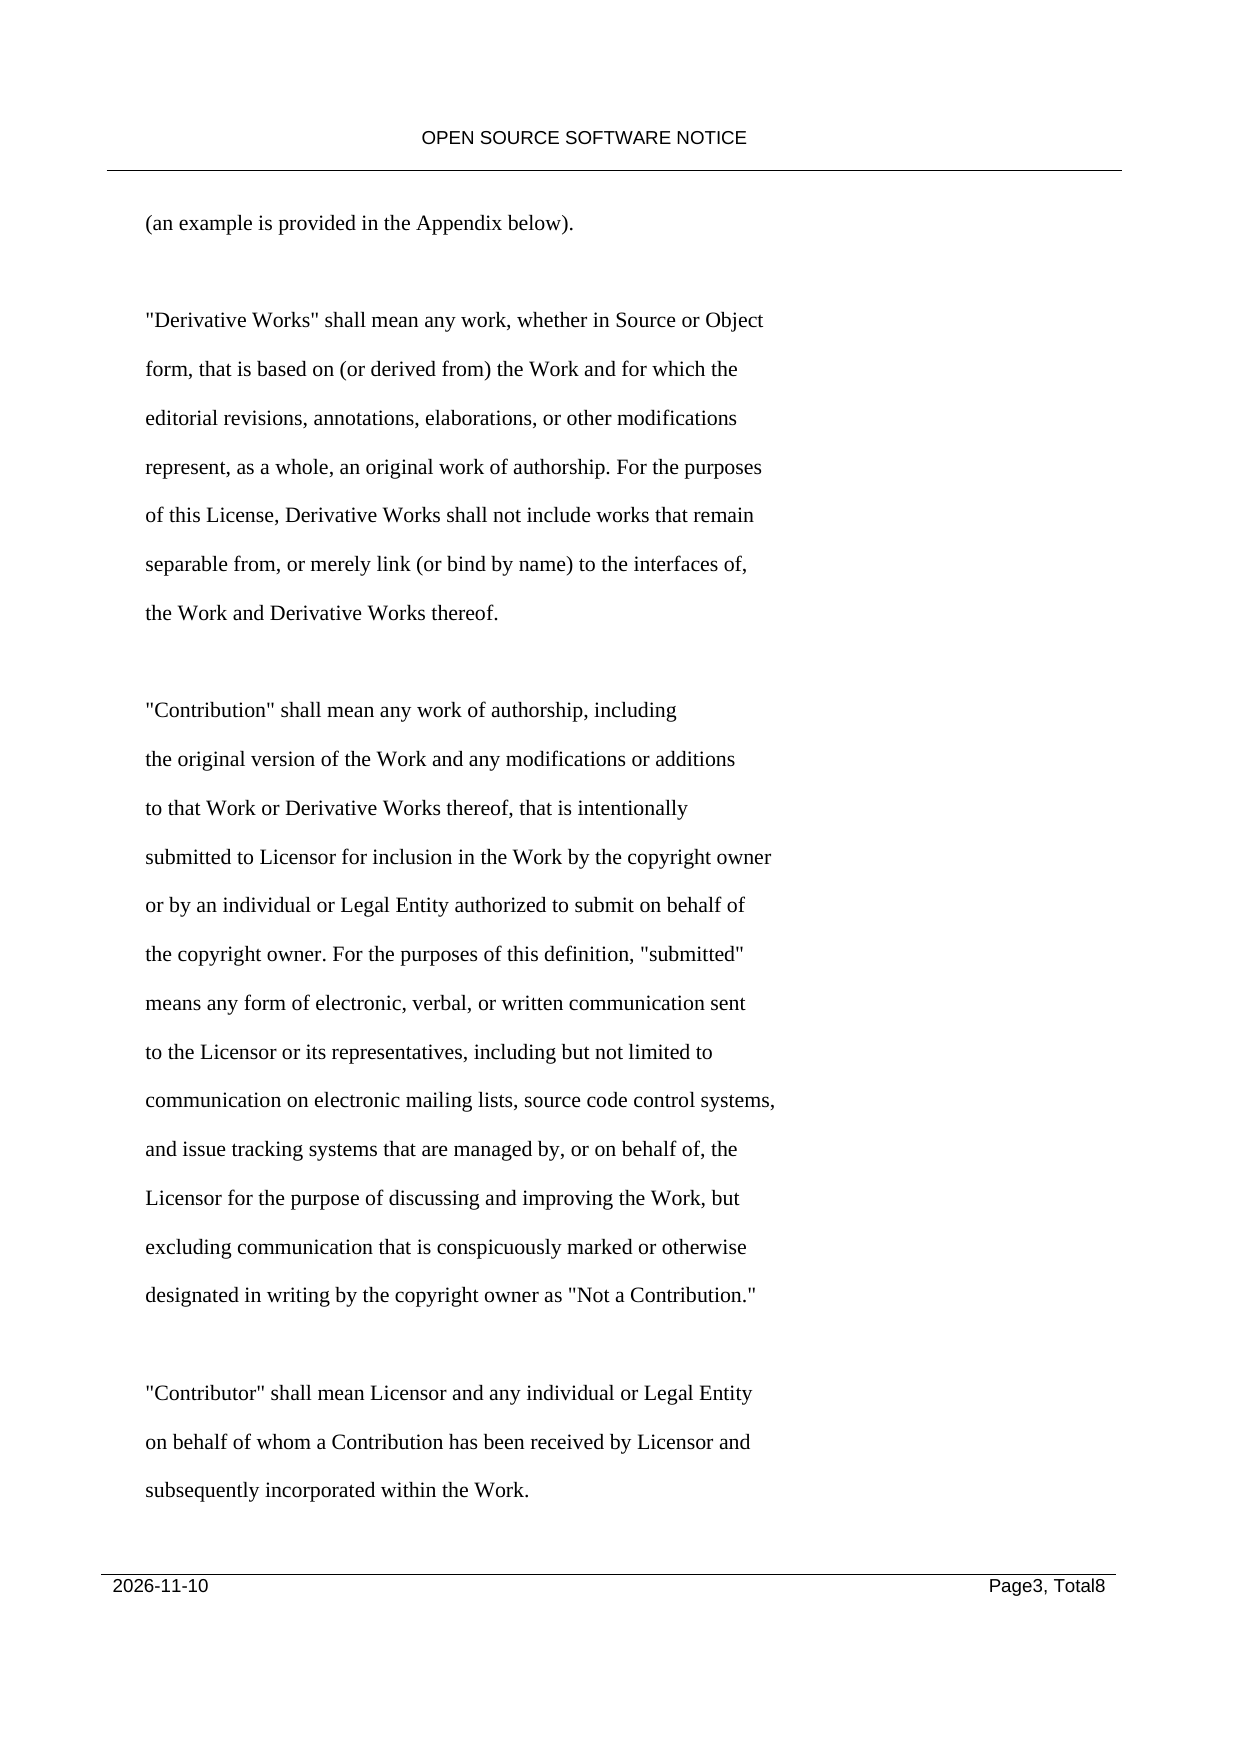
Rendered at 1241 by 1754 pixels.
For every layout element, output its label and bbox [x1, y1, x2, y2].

text [112, 206, 1128, 1506]
